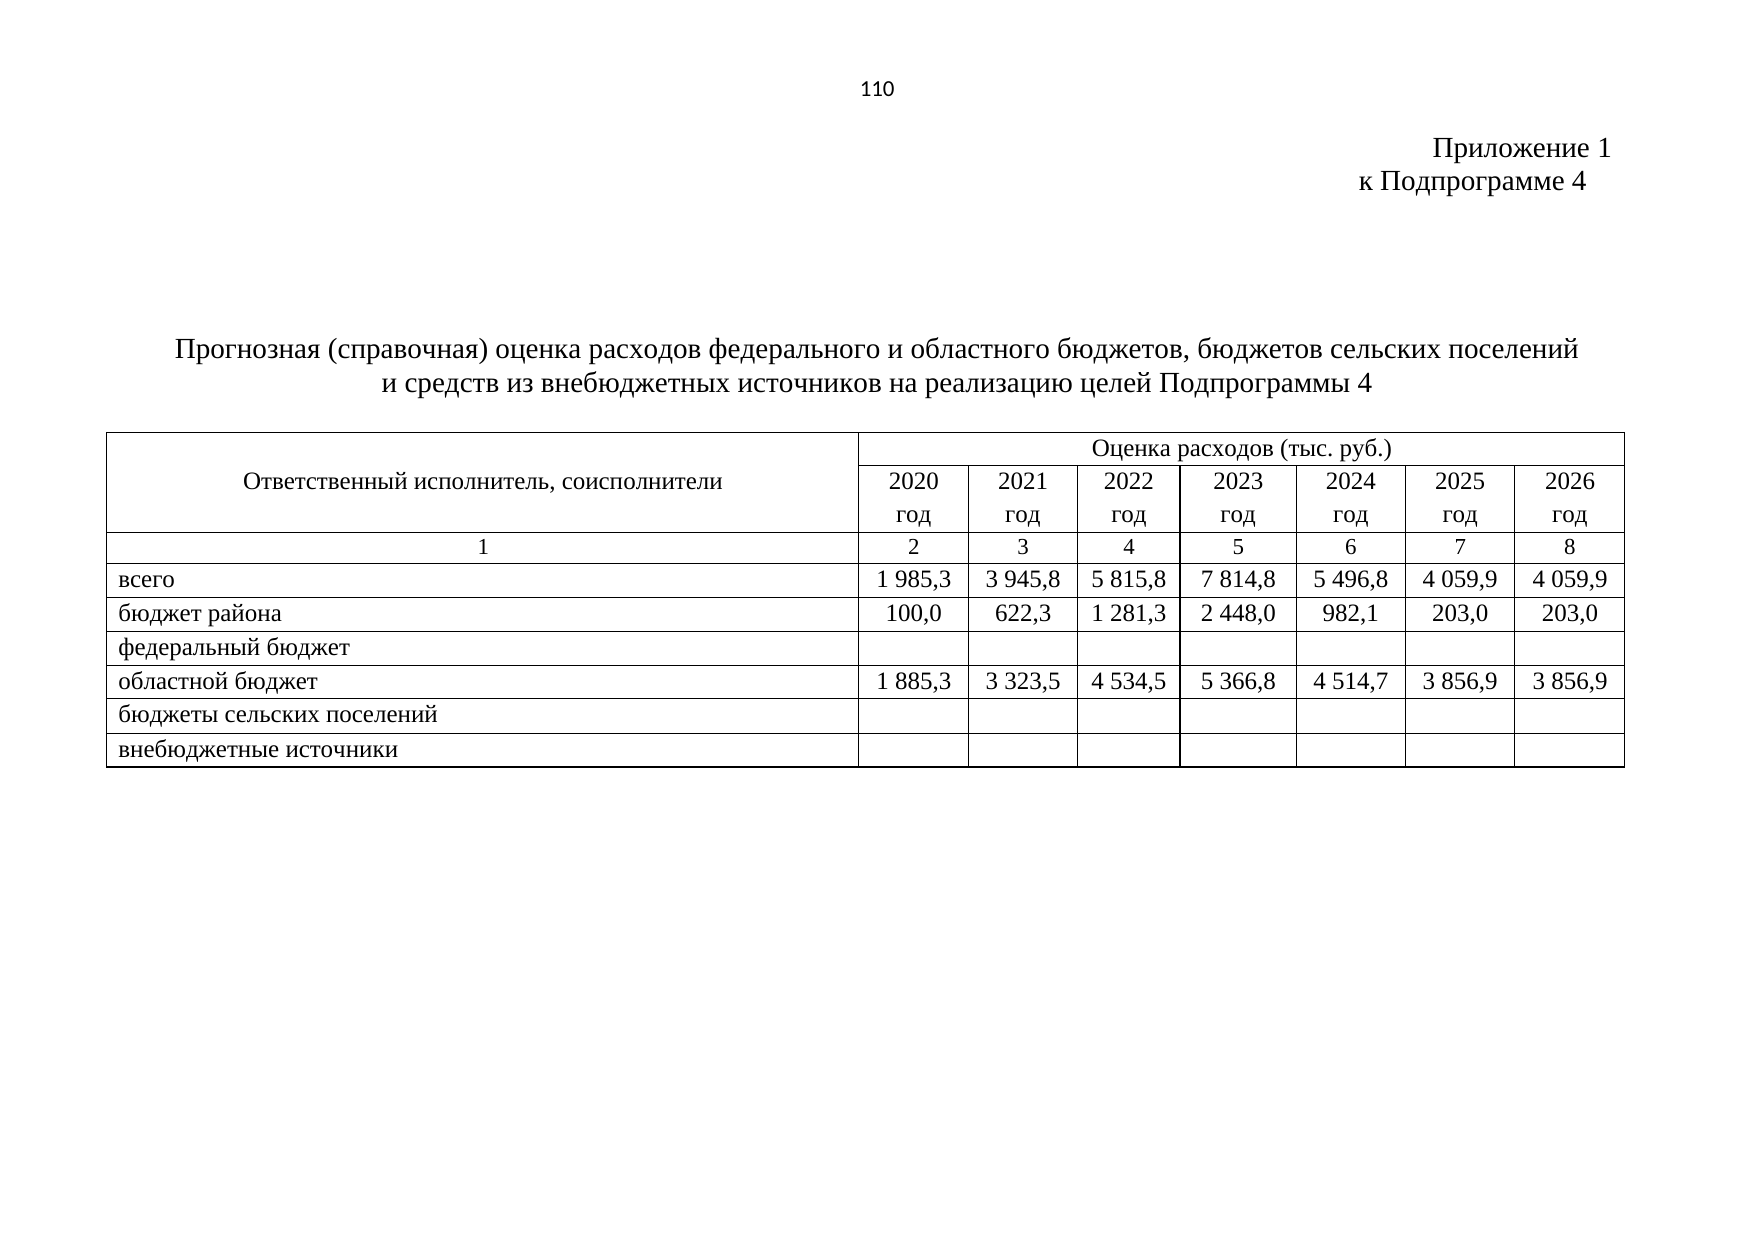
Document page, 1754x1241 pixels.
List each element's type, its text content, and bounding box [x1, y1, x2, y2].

text и средств из внебюджетных источников на реализацию целей Подпрограммы 4 [118, 365, 1636, 398]
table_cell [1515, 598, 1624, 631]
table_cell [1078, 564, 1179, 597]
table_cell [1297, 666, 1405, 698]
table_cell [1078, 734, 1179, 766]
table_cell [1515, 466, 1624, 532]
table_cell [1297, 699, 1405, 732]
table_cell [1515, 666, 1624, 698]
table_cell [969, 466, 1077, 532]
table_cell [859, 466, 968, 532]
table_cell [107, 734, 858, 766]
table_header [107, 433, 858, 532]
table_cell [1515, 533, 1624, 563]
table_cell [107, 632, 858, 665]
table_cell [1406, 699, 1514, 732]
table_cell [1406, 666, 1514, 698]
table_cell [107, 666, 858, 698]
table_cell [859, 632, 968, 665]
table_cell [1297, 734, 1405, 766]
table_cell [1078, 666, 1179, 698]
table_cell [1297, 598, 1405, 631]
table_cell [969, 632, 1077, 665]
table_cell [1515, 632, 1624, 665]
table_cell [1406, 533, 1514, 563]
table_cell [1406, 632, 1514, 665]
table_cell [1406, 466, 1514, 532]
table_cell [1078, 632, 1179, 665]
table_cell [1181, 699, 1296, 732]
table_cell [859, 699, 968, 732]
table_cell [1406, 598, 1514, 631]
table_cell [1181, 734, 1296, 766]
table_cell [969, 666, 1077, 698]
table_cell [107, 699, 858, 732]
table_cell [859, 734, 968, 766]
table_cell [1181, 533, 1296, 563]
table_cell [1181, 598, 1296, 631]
text Прогнозная (справочная) оценка расходов федерального и областного бюджетов, бюджетов сельских поселений [118, 331, 1636, 365]
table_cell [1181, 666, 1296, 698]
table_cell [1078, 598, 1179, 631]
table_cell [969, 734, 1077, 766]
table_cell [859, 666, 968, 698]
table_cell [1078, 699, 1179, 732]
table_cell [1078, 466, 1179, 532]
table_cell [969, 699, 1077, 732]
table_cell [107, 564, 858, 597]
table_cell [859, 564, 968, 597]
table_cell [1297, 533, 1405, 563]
text Приложение 1 к Подпрограмме 4 [1358, 130, 1636, 197]
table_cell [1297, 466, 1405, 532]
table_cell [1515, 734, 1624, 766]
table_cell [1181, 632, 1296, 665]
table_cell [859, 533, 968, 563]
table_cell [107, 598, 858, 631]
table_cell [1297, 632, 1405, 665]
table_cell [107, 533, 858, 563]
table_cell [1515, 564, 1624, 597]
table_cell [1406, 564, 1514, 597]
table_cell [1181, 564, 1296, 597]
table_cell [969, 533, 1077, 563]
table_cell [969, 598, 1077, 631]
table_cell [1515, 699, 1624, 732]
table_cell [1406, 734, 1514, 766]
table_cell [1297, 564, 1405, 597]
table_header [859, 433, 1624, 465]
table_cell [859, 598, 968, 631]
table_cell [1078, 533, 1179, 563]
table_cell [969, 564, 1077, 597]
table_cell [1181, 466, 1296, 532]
